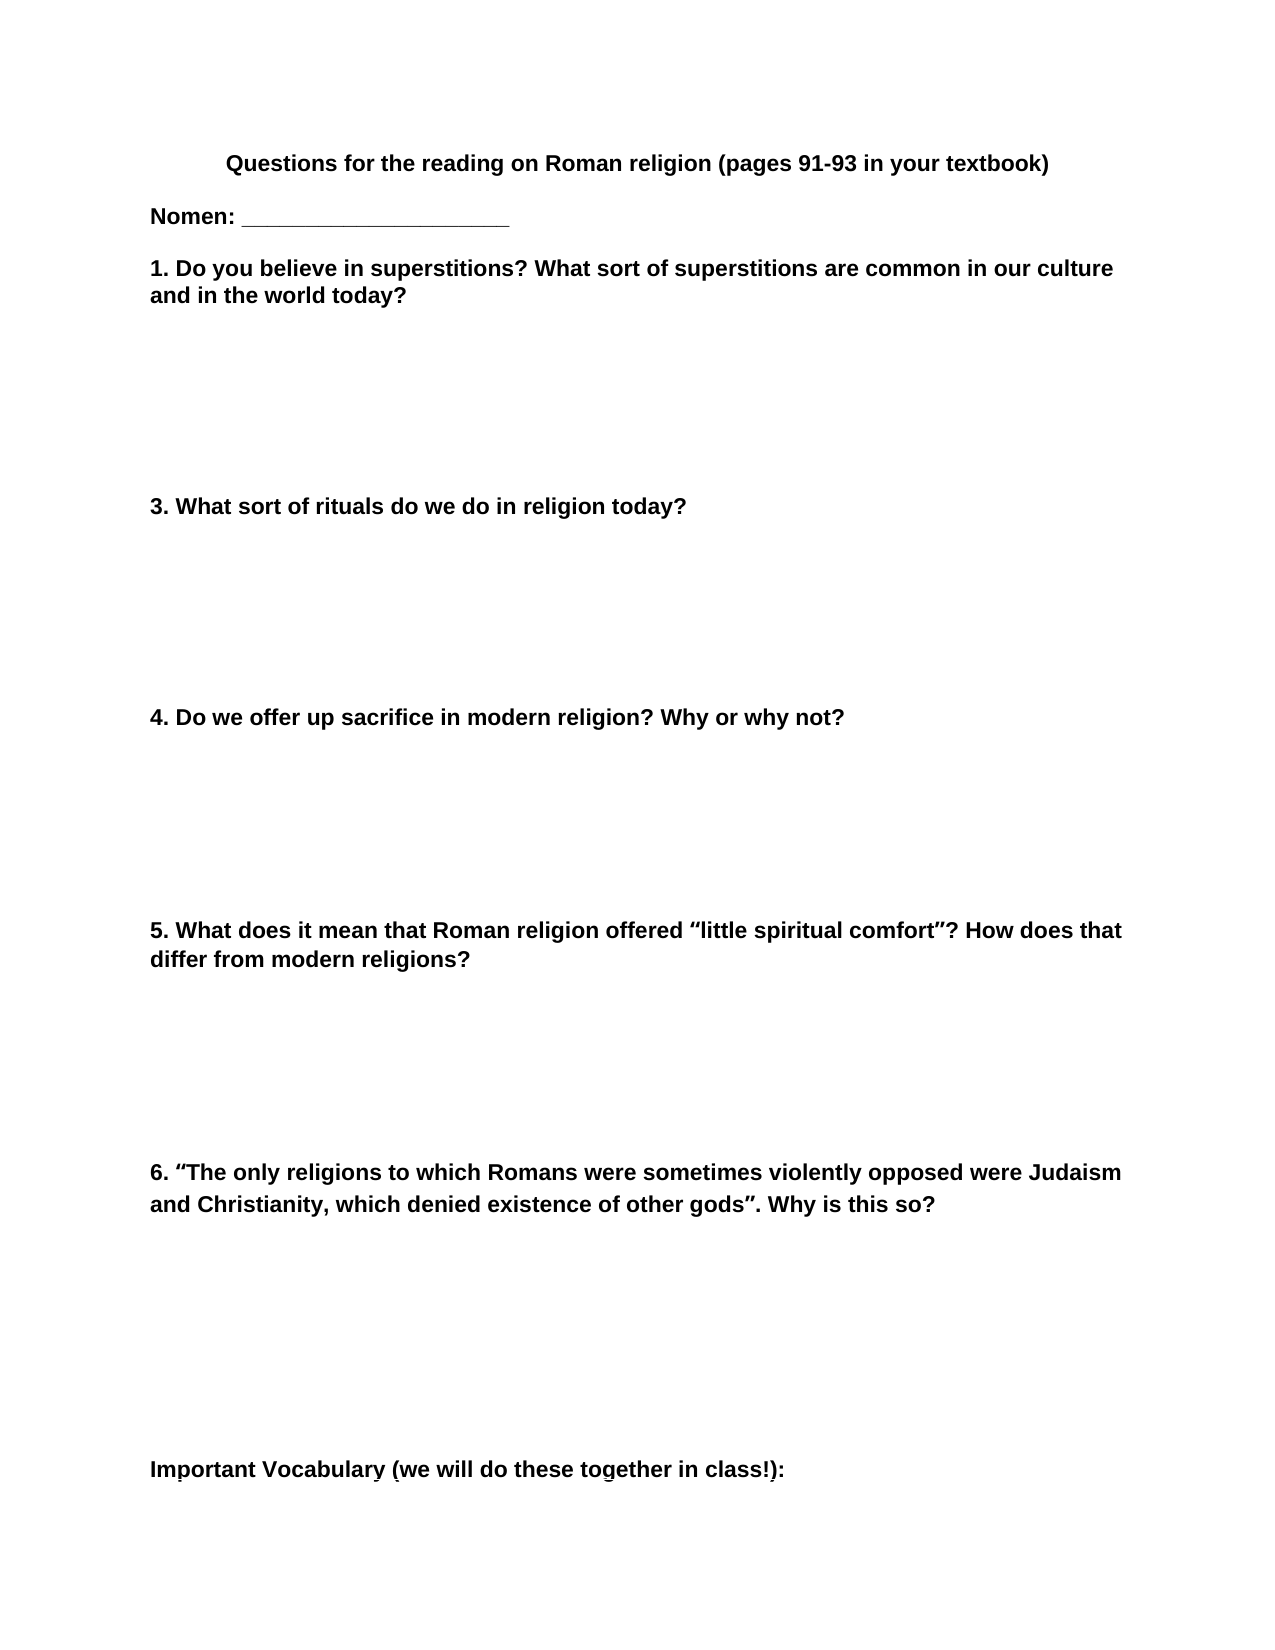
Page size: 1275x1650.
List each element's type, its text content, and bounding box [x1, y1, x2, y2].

text 4. Do we offer up sacrifice in modern religion? Why or why not? [150, 703, 1125, 730]
text 5. What does it mean that Roman religion offered “little spiritual comfort”? How does that differ from modern religions? [150, 914, 1125, 972]
text Important Vocabulary (we will do these together in class!): [150, 1456, 1125, 1482]
text 1. Do you believe in superstitions? What sort of superstitions are common in our culture and in the world today? [150, 255, 1125, 308]
text 3. What sort of rituals do we do in religion today? [150, 493, 1125, 519]
text 6. “The only religions to which Romans were sometimes violently opposed were Judaism and Christianity, which denied existence of other gods”. Why is this so? [150, 1156, 1125, 1219]
text Questions for the reading on Roman religion (pages 91-93 in your textbook) [150, 150, 1125, 176]
text Nomen: _____________________ [150, 203, 1125, 229]
